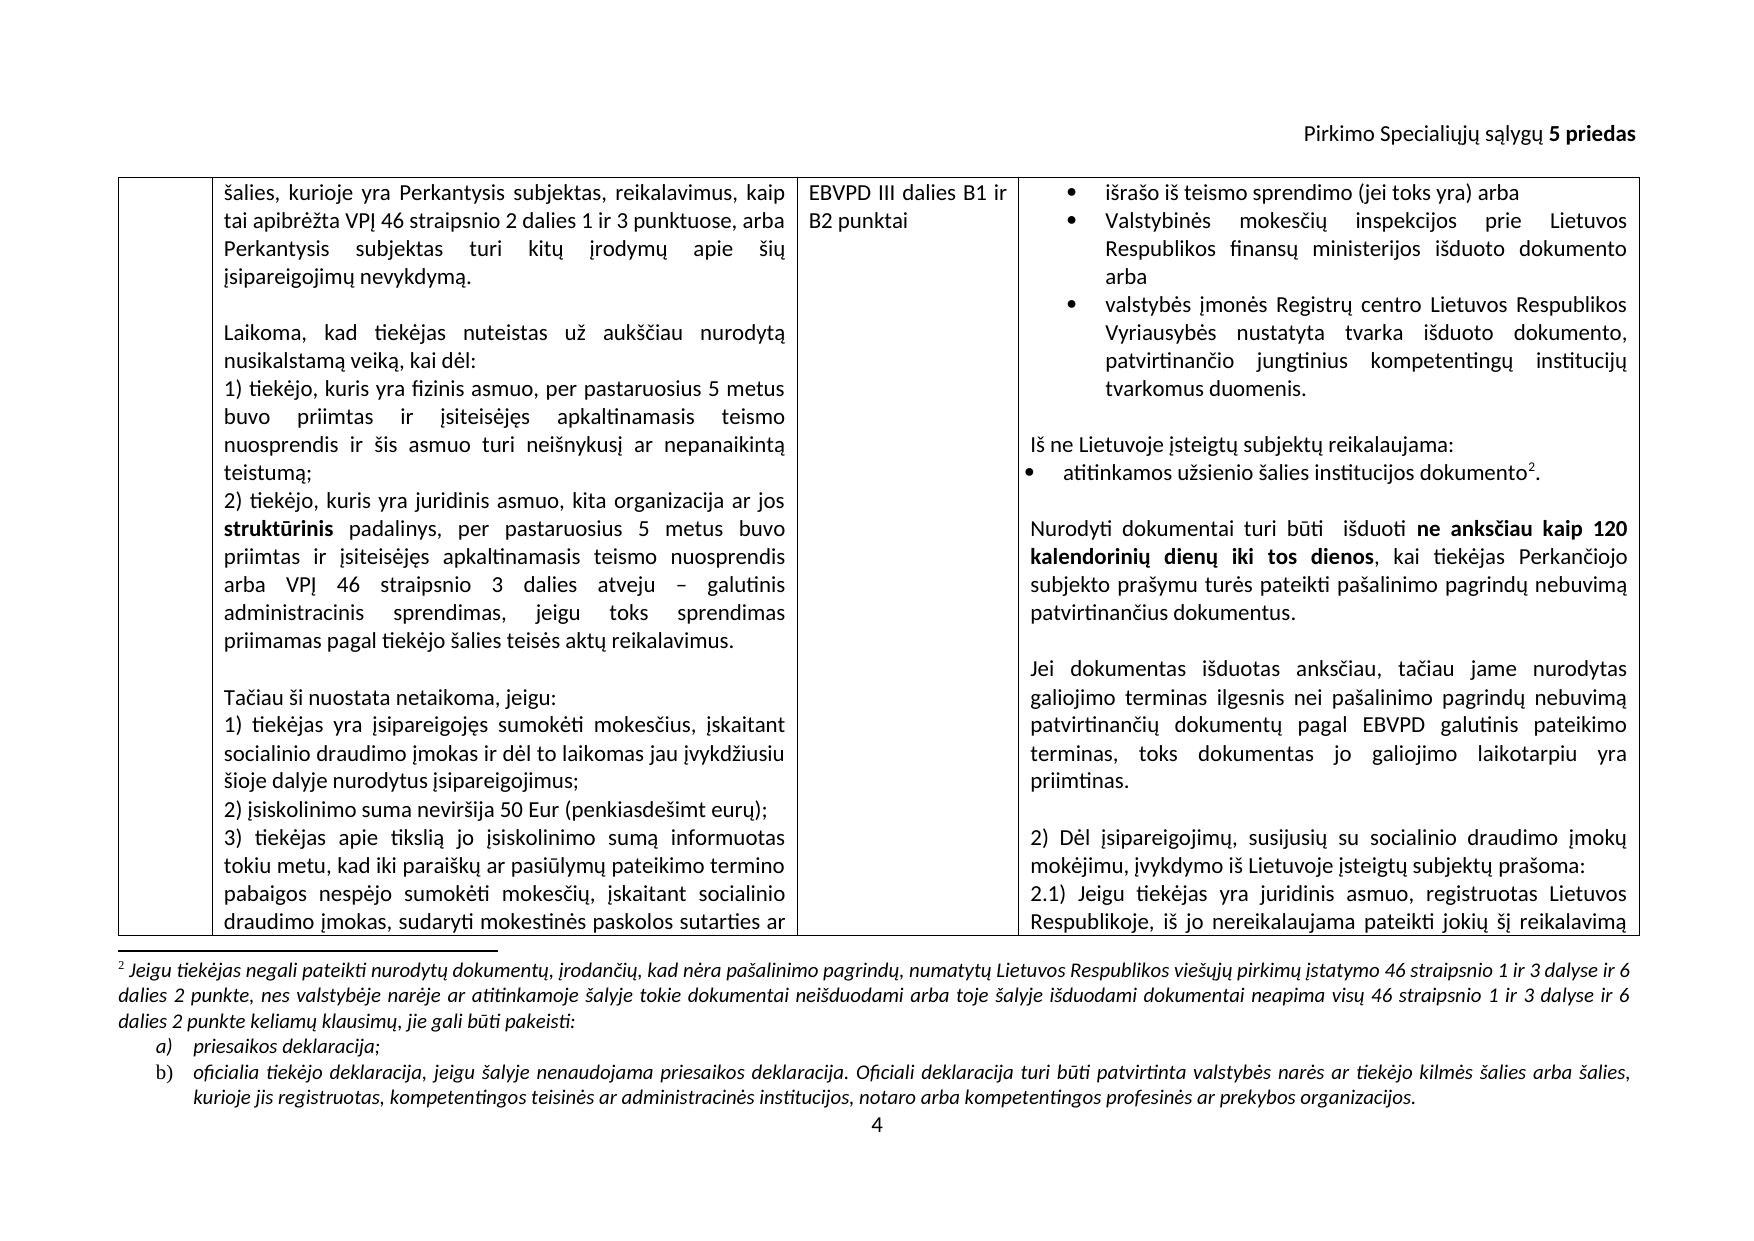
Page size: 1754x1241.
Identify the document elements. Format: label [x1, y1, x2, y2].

table_cell [798, 178, 1018, 935]
table_cell [1019, 178, 1639, 935]
table_cell [119, 178, 212, 935]
table_cell [213, 178, 797, 935]
